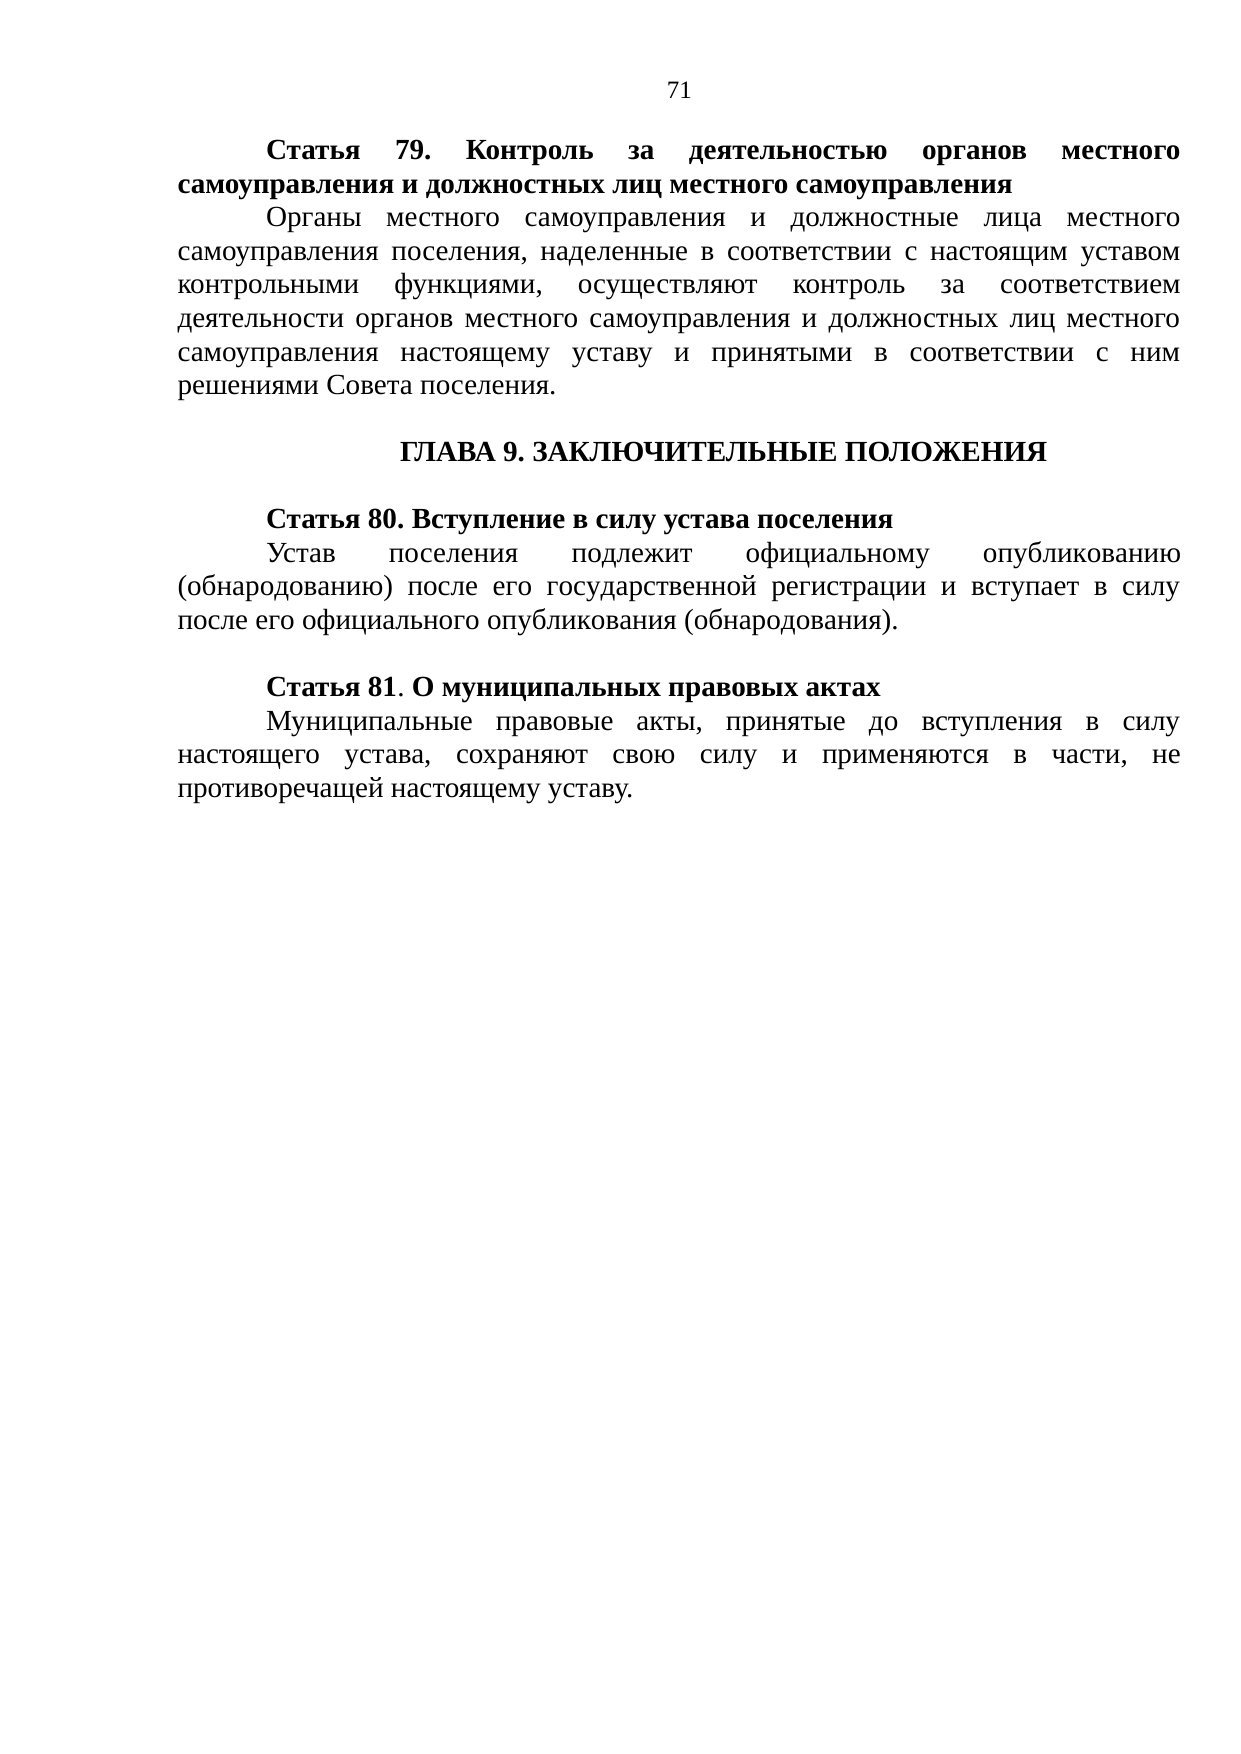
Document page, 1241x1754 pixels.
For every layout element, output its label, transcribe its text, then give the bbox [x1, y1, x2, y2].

text Статья 79. Контроль за деятельностью органов местного самоуправления и должностных лиц местного самоуправления [177, 132, 1181, 199]
text ГЛАВА 9. ЗАКЛЮЧИТЕЛЬНЫЕ ПОЛОЖЕНИЯ [177, 434, 1181, 468]
text Статья 80. Вступление в силу устава поселения [177, 501, 1181, 535]
text Органы местного самоуправления и должностные лица местного самоуправления поселения, наделенные в соответствии с настоящим уставом контрольными функциями, осуществляют контроль за соответствием деятельности органов местного самоуправления и должностных лиц местного самоуправления настоящему уставу и принятыми в соответствии с ним решениями Совета поселения. [177, 199, 1181, 401]
text Статья 81. О муниципальных правовых актах [177, 669, 1181, 703]
text Муниципальные правовые акты, принятые до вступления в силу настоящего устава, сохраняют свою силу и применяются в части, не противоречащей настоящему уставу. [177, 703, 1181, 803]
text Устав поселения подлежит официальному опубликованию (обнародованию) после его государственной регистрации и вступает в силу после его официального опубликования (обнародования). [177, 535, 1181, 636]
